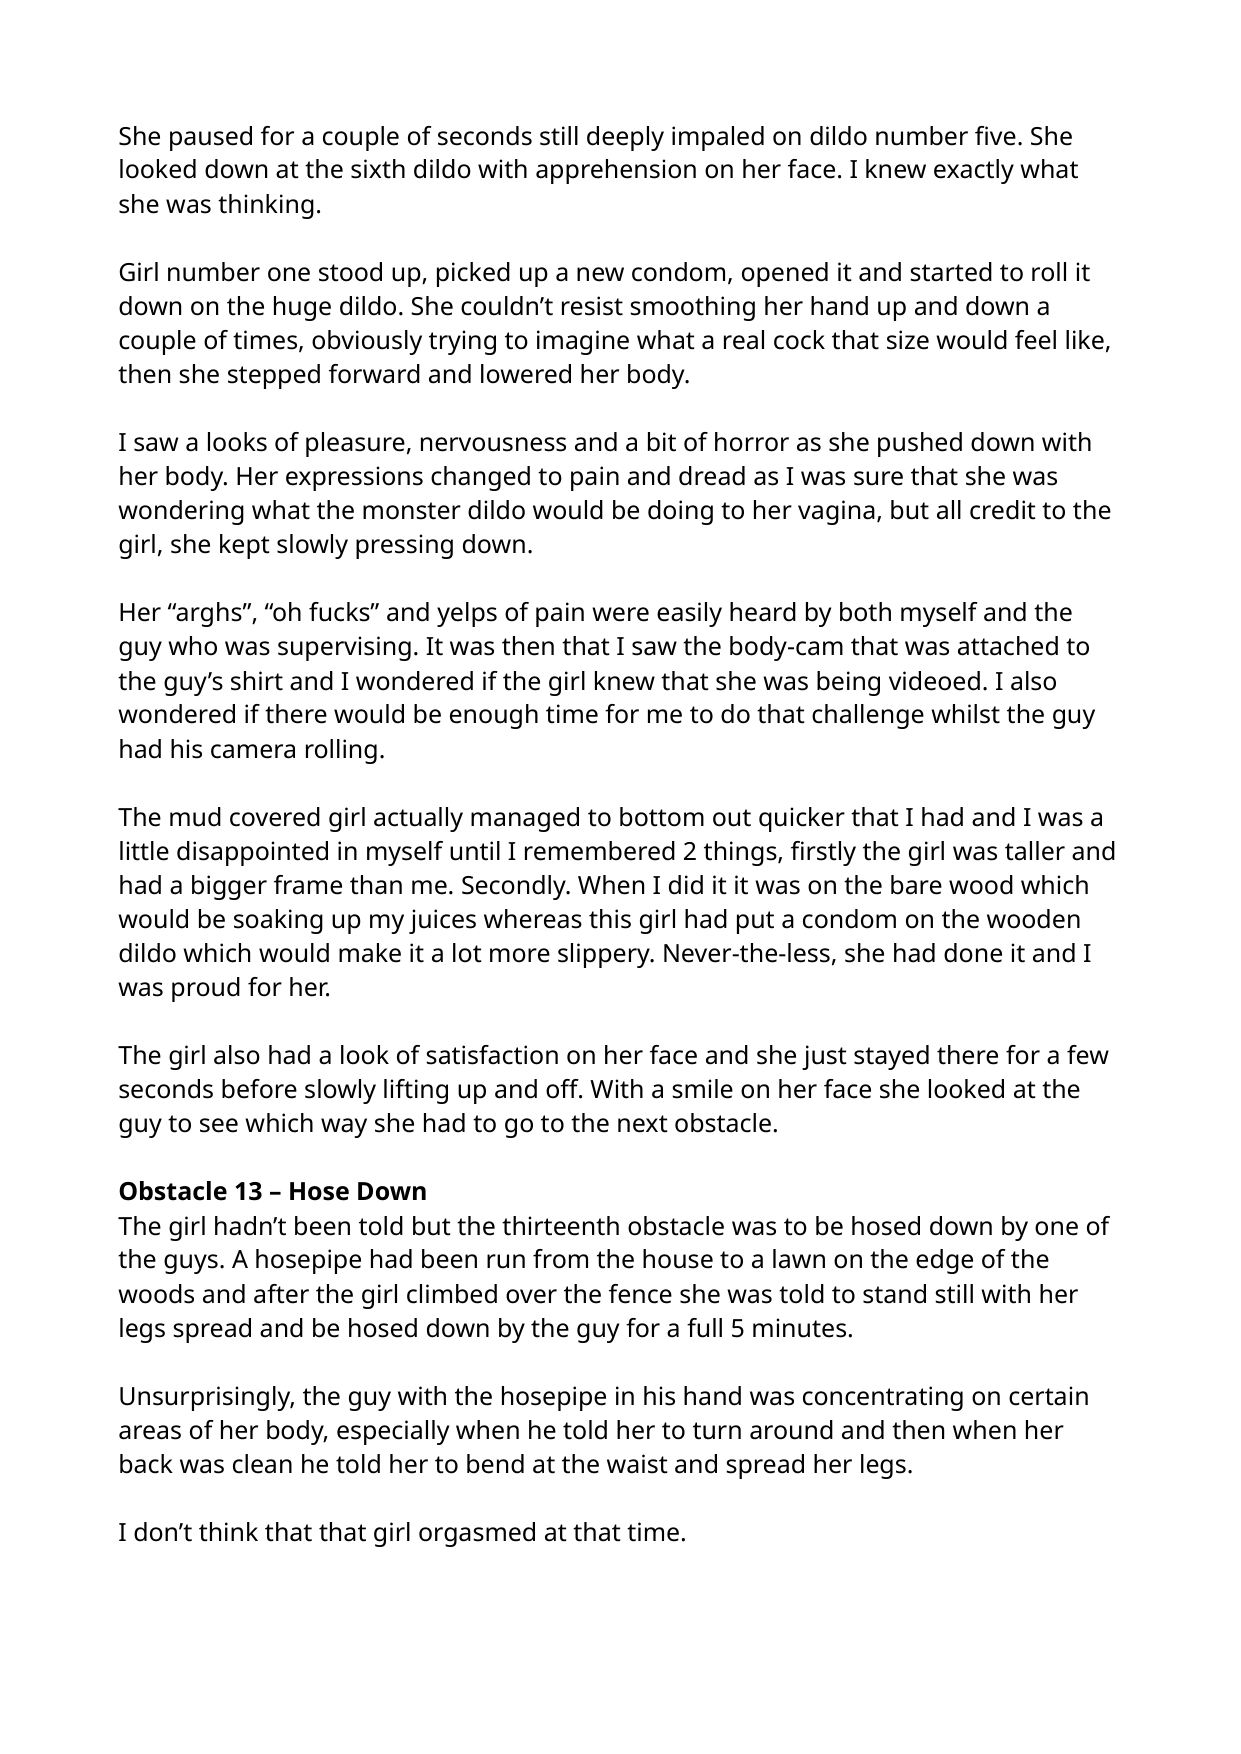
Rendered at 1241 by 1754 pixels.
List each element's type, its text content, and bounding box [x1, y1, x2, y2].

text Girl number one stood up, picked up a new condom, opened it and started to roll it down on the huge dildo. She couldn’t resist smoothing her hand up and down a couple of times, obviously trying to imagine what a real cock that size would feel like, then she stepped forward and lowered her body. [118, 254, 1122, 391]
text Unsurprisingly, the guy with the hosepipe in his hand was concentrating on certain areas of her body, especially when he told her to turn around and then when her back was clean he told her to bend at the waist and spread her legs. [118, 1378, 1122, 1481]
text I don’t think that that girl orgasmed at that time. [118, 1515, 1122, 1549]
text Her “arghs”, “oh fucks” and yelps of pain were easily heard by both myself and the guy who was supervising. It was then that I saw the body-cam that was attached to the guy’s shirt and I wondered if the girl knew that she was being videoed. I also wondered if there would be enough time for me to do that challenge whilst the guy had his camera rolling. [118, 595, 1122, 765]
text The girl hadn’t been told but the thirteenth obstacle was to be hosed down by one of the guys. A hosepipe had been run from the house to a lawn on the edge of the woods and after the girl climbed over the fence she was told to stand still with her legs spread and be hosed down by the guy for a full 5 minutes. [118, 1208, 1122, 1344]
text The mud covered girl actually managed to bottom out quicker that I had and I was a little disappointed in myself until I remembered 2 things, firstly the girl was taller and had a bigger frame than me. Secondly. When I did it it was on the bare wood which would be soaking up my juices whereas this girl had put a condom on the wooden dildo which would make it a lot more slippery. Never-the-less, she had done it and I was proud for her. [118, 799, 1122, 1004]
text The girl also had a look of satisfaction on her face and she just stayed there for a few seconds before slowly lifting up and off. With a smile on her face she looked at the guy to see which way she had to go to the next obstacle. [118, 1038, 1122, 1140]
text She paused for a couple of seconds still deeply impaled on dildo number five. She looked down at the sixth dildo with apprehension on her face. I knew exactly what she was thinking. [118, 118, 1122, 220]
text Obstacle 13 – Hose Down [118, 1174, 1122, 1208]
text I saw a looks of pleasure, nervousness and a bit of horror as she pushed down with her body. Her expressions changed to pain and dread as I was sure that she was wondering what the monster dildo would be doing to her vagina, but all credit to the girl, she kept slowly pressing down. [118, 425, 1122, 561]
